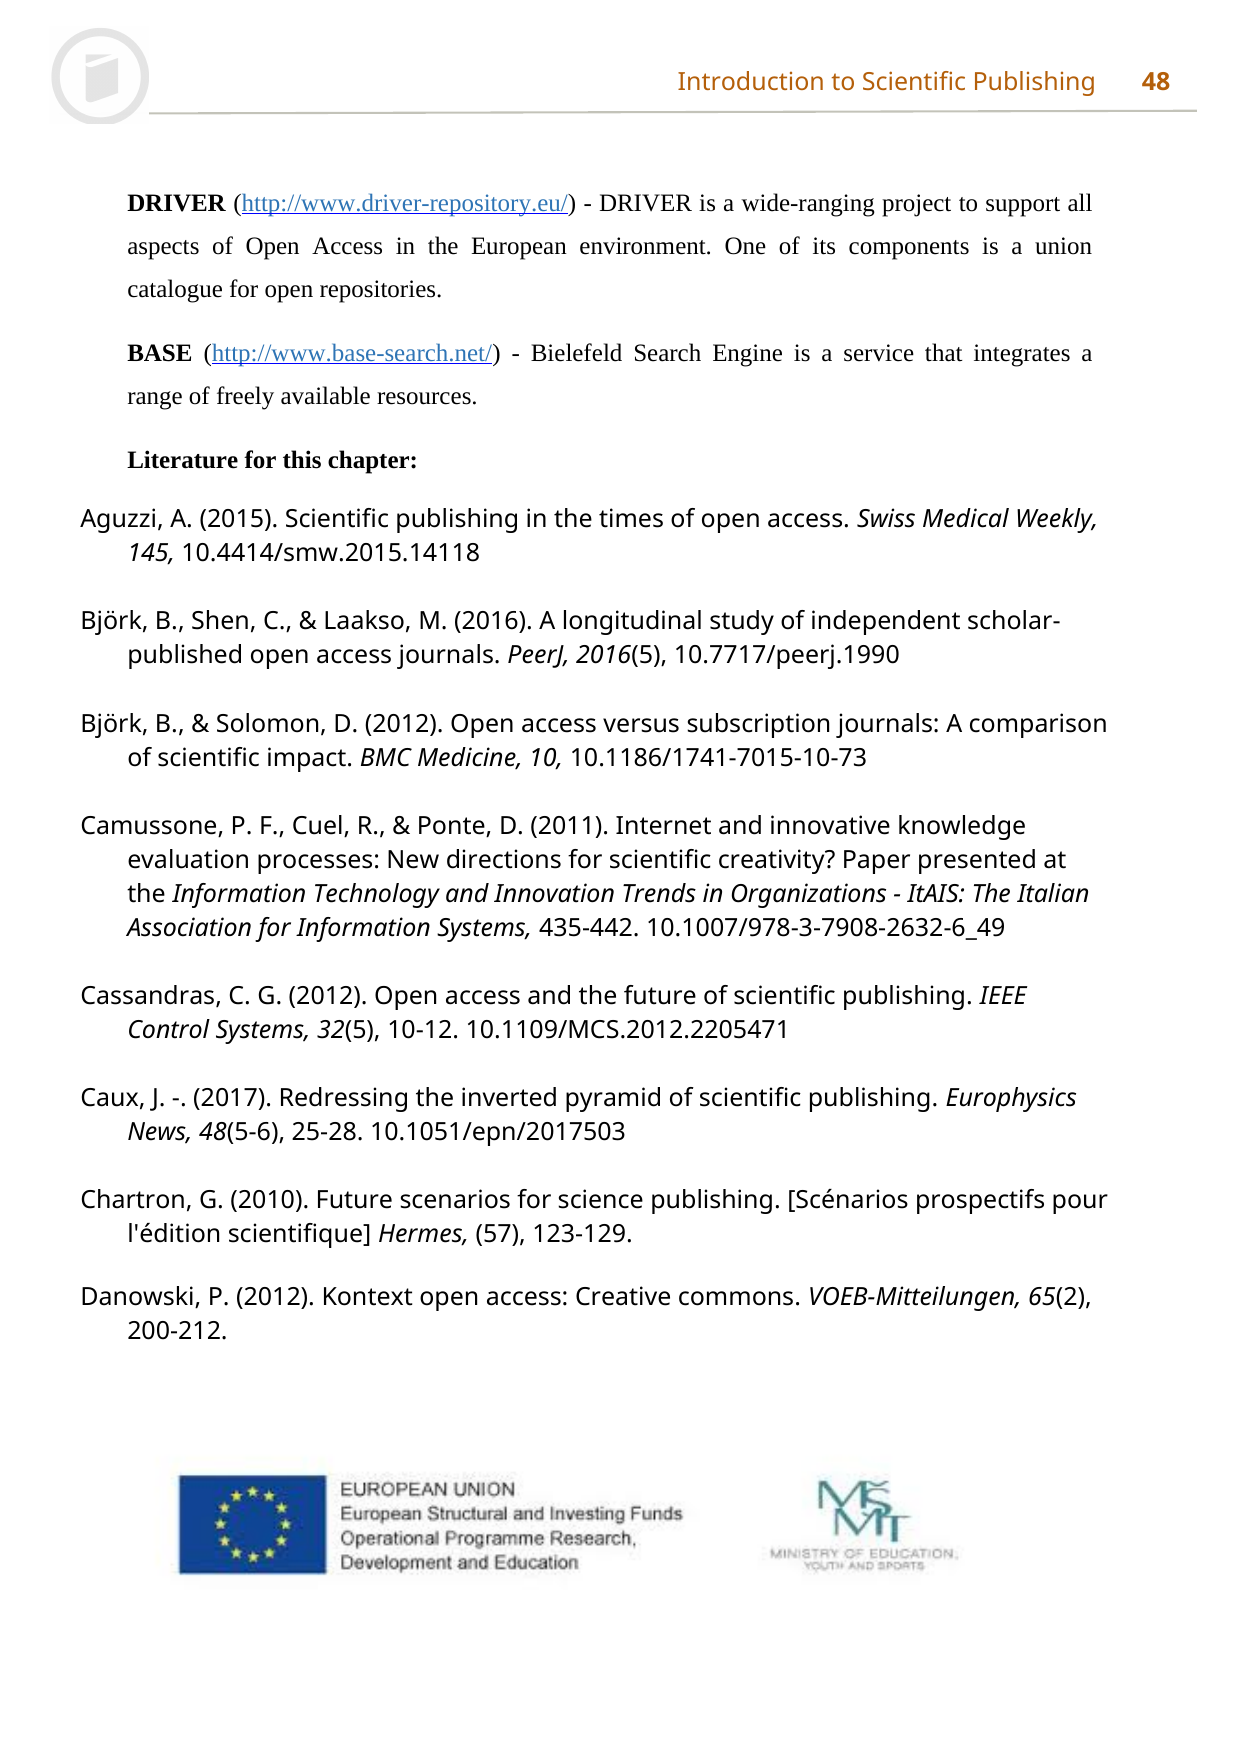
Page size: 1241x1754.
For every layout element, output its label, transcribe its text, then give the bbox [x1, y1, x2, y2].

picture [127, 1428, 1001, 1623]
text Literature for this chapter: [127, 445, 1093, 474]
text Danowski, P. (2012). Kontext open access: Creative commons. VOEB-Mitteilungen, 65(2), 200-212. [80, 1279, 1111, 1347]
text Cassandras, C. G. (2012). Open access and the future of scientific publishing. IEEE Control Systems, 32(5), 10-12. 10.1109/MCS.2012.2205471 [80, 978, 1111, 1046]
text Caux, J. -. (2017). Redressing the inverted pyramid of scientific publishing. Europhysics News, 48(5-6), 25-28. 10.1051/epn/2017503 [80, 1080, 1111, 1148]
text Camussone, P. F., Cuel, R., & Ponte, D. (2011). Internet and innovative knowledge evaluation processes: New directions for scientific creativity? Paper presented at the Information Technology and Innovation Trends in Organizations - ItAIS: The Italian Association for Information Systems, 435-442. 10.1007/978-3-7908-2632-6_49 [80, 807, 1111, 944]
text Aguzzi, A. (2015). Scientific publishing in the times of open access. Swiss Medical Weekly, 145, 10.4414/smw.2015.14118 [80, 501, 1111, 569]
text Björk, B., & Solomon, D. (2012). Open access versus subscription journals: A comparison of scientific impact. BMC Medicine, 10, 10.1186/1741-7015-10-73 [80, 705, 1111, 773]
text Björk, B., Shen, C., & Laakso, M. (2016). A longitudinal study of independent scholar-published open access journals. PeerJ, 2016(5), 10.7717/peerj.1990 [80, 603, 1111, 671]
text DRIVER (http://www.driver-repository.eu/) - DRIVER is a wide-ranging project to support all aspects of Open Access in the European environment. One of its components is a union catalogue for open repositories. [127, 188, 1093, 303]
text Chartron, G. (2010). Future scenarios for science publishing. [Scénarios prospectifs pour l'édition scientifique] Hermes, (57), 123-129. [80, 1182, 1111, 1250]
text BASE (http://www.base-search.net/) - Bielefeld Search Engine is a service that integrates a range of freely available resources. [127, 338, 1093, 410]
